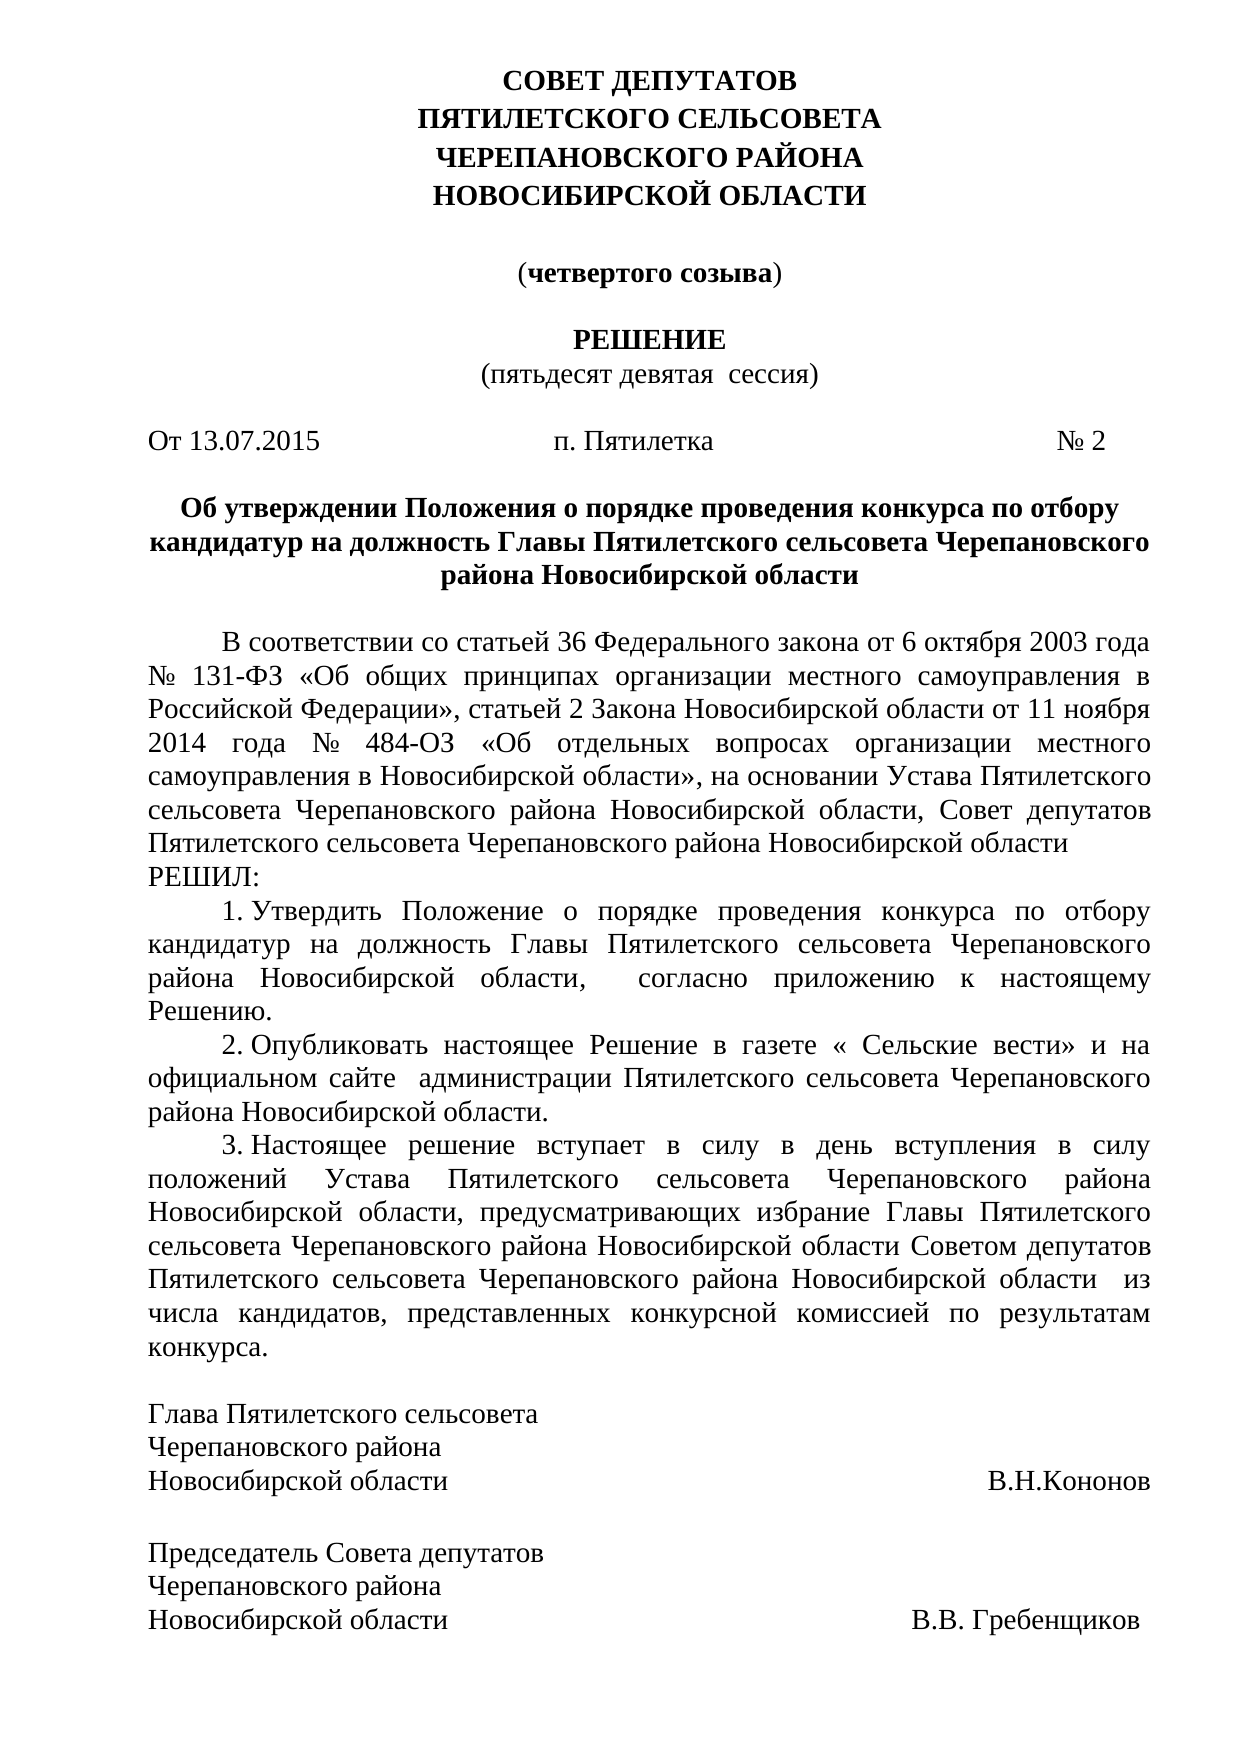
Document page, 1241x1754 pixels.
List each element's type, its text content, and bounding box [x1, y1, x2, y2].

text Председатель Совета депутатов [148, 1535, 1152, 1568]
text РЕШЕНИЕ [148, 322, 1152, 356]
text СОВЕТ ДЕПУТАТОВ [148, 63, 1152, 96]
text 2. Опубликовать настоящее Решение в газете « Сельские вести» и на официальном сайте администрации Пятилетского сельсовета Черепановского района Новосибирской области. [148, 1027, 1152, 1127]
text 3. Настоящее решение вступает в силу в день вступления в силу положений Устава Пятилетского сельсовета Черепановского района Новосибирской области, предусматривающих избрание Главы Пятилетского сельсовета Черепановского района Новосибирской области Советом депутатов Пятилетского сельсовета Черепановского района Новосибирской области из числа кандидатов, представленных конкурсной комиссией по результатам конкурса. [148, 1127, 1152, 1362]
text ЧЕРЕПАНОВСКОГО РАЙОНА [148, 140, 1152, 173]
text 1. Утвердить Положение о порядке проведения конкурса по отбору кандидатур на должность Главы Пятилетского сельсовета Черепановского района Новосибирской области, согласно приложению к настоящему Решению. [148, 893, 1152, 1027]
text НОВОСИБИРСКОЙ ОБЛАСТИ [148, 178, 1152, 212]
text Черепановского района [148, 1429, 1152, 1463]
text Новосибирской области В.В. Гребенщиков [148, 1602, 1152, 1636]
text ПЯТИЛЕТСКОГО СЕЛЬСОВЕТА [148, 101, 1152, 135]
text Глава Пятилетского сельсовета [148, 1396, 1152, 1429]
text (пятьдесят девятая сессия) [148, 356, 1152, 389]
text В соответствии со статьей 36 Федерального закона от 6 октября 2003 года № 131-ФЗ «Об общих принципах организации местного самоуправления в Российской Федерации», статьей 2 Закона Новосибирской области от 11 ноября 2014 года № 484-ОЗ «Об отдельных вопросах организации местного самоуправления в Новосибирской области», на основании Устава Пятилетского сельсовета Черепановского района Новосибирской области, Совет депутатов Пятилетского сельсовета Черепановского района Новосибирской области [148, 624, 1152, 859]
text (четвертого созыва) [148, 255, 1152, 289]
text Об утверждении Положения о порядке проведения конкурса по отбору кандидатур на должность Главы Пятилетского сельсовета Черепановского района Новосибирской области [148, 490, 1152, 591]
text Черепановского района [148, 1568, 1152, 1602]
text Новосибирской области В.Н.Кононов [148, 1463, 1152, 1496]
text От 13.07.2015 п. Пятилетка № 2 [148, 423, 1152, 457]
text РЕШИЛ: [148, 859, 1152, 893]
